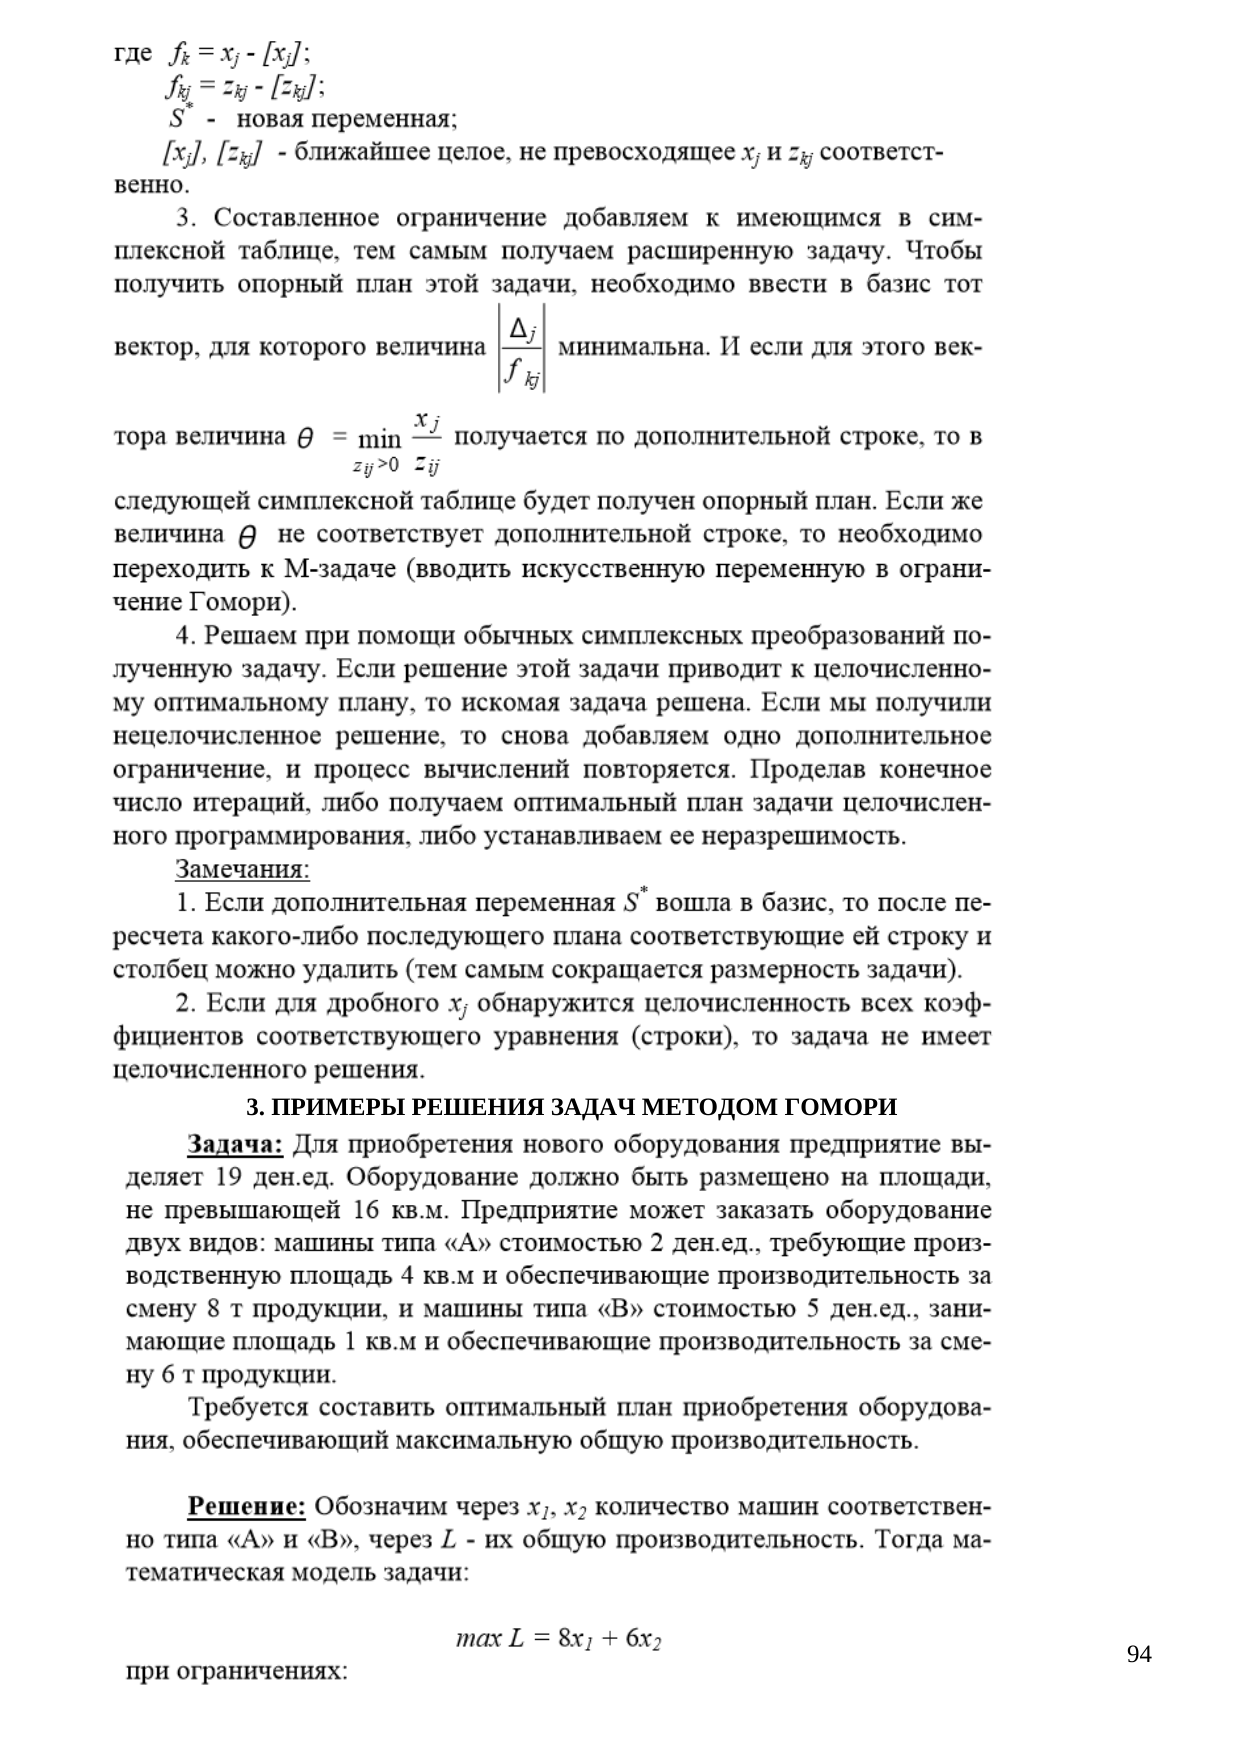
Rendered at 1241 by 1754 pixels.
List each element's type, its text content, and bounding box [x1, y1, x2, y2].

picture [110, 40, 998, 1092]
picture [110, 1132, 998, 1690]
